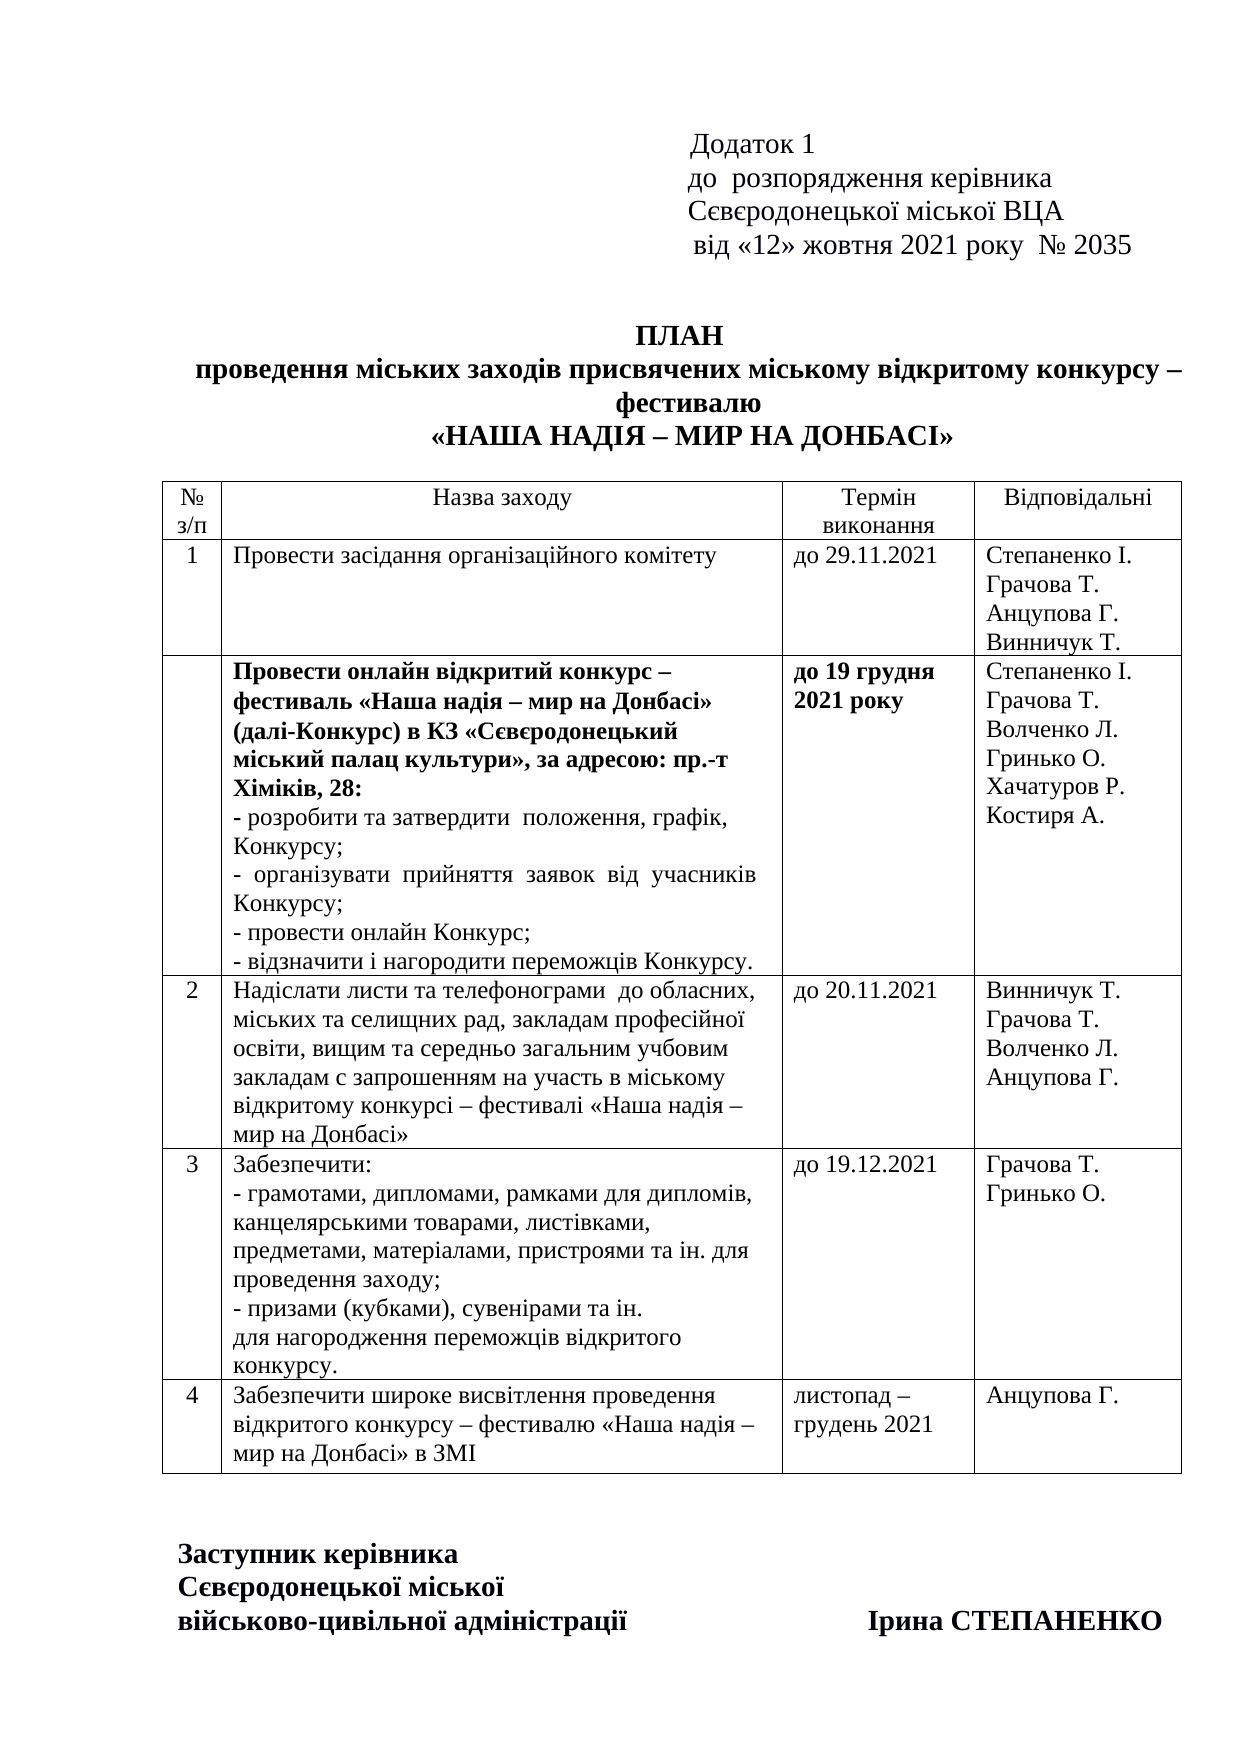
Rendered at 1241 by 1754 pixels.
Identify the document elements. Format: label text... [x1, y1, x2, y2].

table_cell Анцупова Г. [975, 1380, 1181, 1472]
table_cell Провести засідання організаційного комітету [222, 540, 782, 655]
table_cell Забезпечити: - грамотами, дипломами, рамками для дипломів, канцелярськими товарами, листівками, предметами, матеріалами, пристроями та ін. для проведення заходу; - призами (кубками), сувенірами та ін. для нагородження переможців відкритого конкурсу. [222, 1149, 782, 1379]
table_cell Степаненко І. Грачова Т. Анцупова Г. Винничук Т. [975, 540, 1181, 655]
text Сєвєродонецької міської [177, 1569, 1181, 1603]
table_cell 2 [163, 976, 221, 1148]
table_header № з/п [163, 482, 221, 539]
table_cell 3 [163, 1149, 221, 1379]
table_cell Винничук Т. Грачова Т. Волченко Л. Анцупова Г. [975, 976, 1181, 1148]
table_cell 1 [163, 540, 221, 655]
text Заступник керівника [177, 1536, 1181, 1569]
table_cell Грачова Т. Гринько О. [975, 1149, 1181, 1379]
table_header Назва заходу [222, 482, 782, 539]
text проведення міських заходів присвячених міському відкритому конкурсу – фестивалю [177, 351, 1200, 418]
table_cell до 29.11.2021 [783, 540, 974, 655]
table_cell Забезпечити широке висвітлення проведення відкритого конкурсу – фестивалю «Наша надія – мир на Донбасі» в ЗМІ [222, 1380, 782, 1472]
text до розпорядження керівника [177, 160, 1181, 193]
table_cell до 19.12.2021 [783, 1149, 974, 1379]
table_header Відповідальні [975, 482, 1181, 539]
table_cell Надіслати листи та телефонограми до обласних, міських та селищних рад, закладам професійної освіти, вищим та середньо загальним учбовим закладам с запрошенням на участь в міському відкритому конкурсі – фестивалі «Наша надія – мир на Донбасі» [222, 976, 782, 1148]
text від «12» жовтня 2021 року № 2035 [177, 227, 1181, 260]
table_cell листопад – грудень 2021 [783, 1380, 974, 1472]
table_header Термін виконання [783, 482, 974, 539]
text військово-цивільної адміністрації Ірина СТЕПАНЕНКО [177, 1603, 1181, 1636]
table_cell 4 [163, 1380, 221, 1472]
text Сєвєродонецької міської ВЦА [177, 193, 1181, 227]
table_cell до 19 грудня 2021 року [783, 656, 974, 974]
text ПЛАН [177, 318, 1181, 351]
table_cell до 20.11.2021 [783, 976, 974, 1148]
text «НАША НАДІЯ – МИР НА ДОНБАСІ» [177, 418, 1200, 452]
table_cell Провести онлайн відкритий конкурс – фестиваль «Наша надія – мир на Донбасі» (далі-Конкурс) в КЗ «Сєвєродонецький міський палац культури», за адресою: пр.-т Хіміків, 28: - розробити та затвердити положення, графік, Конкурсу; - організувати прийняття заявок від учасників Конкурсу; - провести онлайн Конкурс; - відзначити і нагородити переможців Конкурсу. [222, 656, 782, 974]
table_cell Степаненко І. Грачова Т. Волченко Л. Гринько О. Хачатуров Р. Костиря А. [975, 656, 1181, 974]
text Додаток 1 [177, 126, 1181, 160]
table_cell [163, 656, 221, 974]
